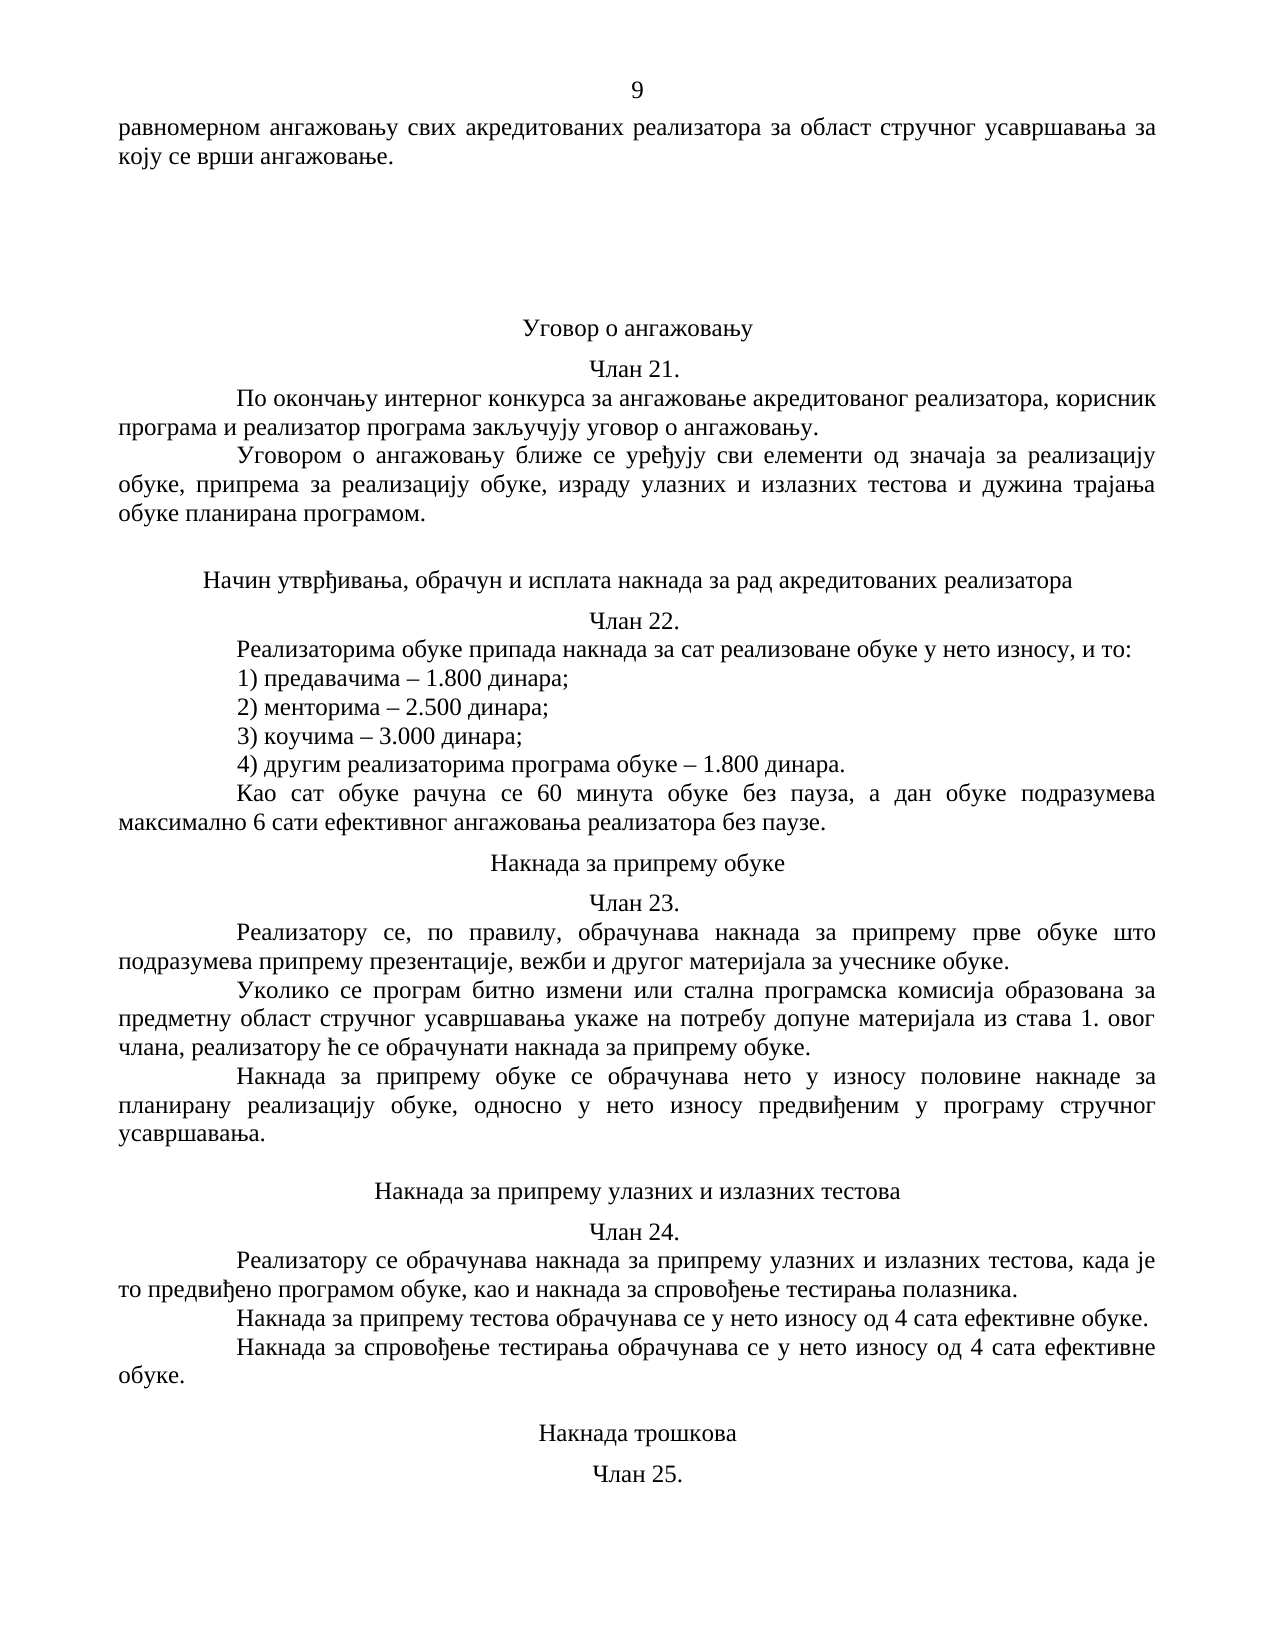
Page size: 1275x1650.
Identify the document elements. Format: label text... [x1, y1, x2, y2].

text Као сат обуке рачуна се 60 минута обуке без пауза, а дан обуке подразумева максимално 6 сати ефективног ангажовања реализатора без паузе. [118, 778, 1157, 836]
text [118, 112, 1157, 170]
text Члан 24. [118, 1217, 1157, 1245]
text Члан 21. [118, 354, 1157, 383]
text Накнада за припрему улазних и излазних тестова [118, 1176, 1157, 1205]
text Члан 25. [118, 1459, 1157, 1487]
text Начин утврђивања, обрачун и исплата накнада за рад акредитованих реализатора [118, 565, 1157, 594]
text По окончању интерног конкурса за ангажовање акредитованог реализатора, корисник програма и реализатор програма закључују уговор о ангажовању. [118, 383, 1157, 440]
text Накнада за припрему обуке [118, 848, 1157, 876]
text 3) коучима – 3.000 динара; [237, 721, 1157, 749]
text Уколико се програм битно измени или стална програмска комисија образована за предметну област стручног усавршавања укаже на потребу допуне материјала из става 1. овог члана, реализатору ће се обрачунати накнада за припрему обуке. [118, 975, 1157, 1061]
text 4) другим реализаторима програма обуке – 1.800 динара. [237, 749, 1157, 778]
text Накнада за спровођење тестирања обрачунава се у нето износу од 4 сата ефективне обуке. [118, 1332, 1157, 1389]
text Члан 23. [118, 888, 1157, 917]
text Реализатору се обрачунава накнада за припрему улазних и излазних тестова, када је то предвиђено програмом обуке, као и накнада за спровођење тестирања полазника. [118, 1245, 1157, 1303]
text Реализаторима обуке припада накнада за сат реализоване обуке у нето износу, и то: [118, 634, 1157, 663]
text Уговор о ангажовању [118, 313, 1157, 342]
text Накнада за припрему тестова обрачунава се у нето износу од 4 сата ефективне обуке. [118, 1303, 1157, 1332]
text Накнада за припрему обуке се обрачунава нето у износу половине накнаде за планирану реализацију обуке, односно у нето износу предвиђеним у програму стручног усавршавања. [118, 1061, 1157, 1147]
text Реализатору се, по правилу, обрачунава накнада за припрему прве обуке што подразумева припрему презентације, вежби и другог материјала за учеснике обуке. [118, 917, 1157, 975]
text Накнада трошкова [118, 1418, 1157, 1447]
text 1) предавачима – 1.800 динара; [237, 663, 1157, 692]
text 2) менторима – 2.500 динара; [237, 692, 1157, 721]
text Члан 22. [118, 606, 1157, 634]
text Уговором о ангажовању ближе се уређују сви елементи од значаја за реализацију обуке, припрема за реализацију обуке, израду улазних и излазних тестова и дужина трајања обуке планирана програмом. [118, 440, 1157, 527]
